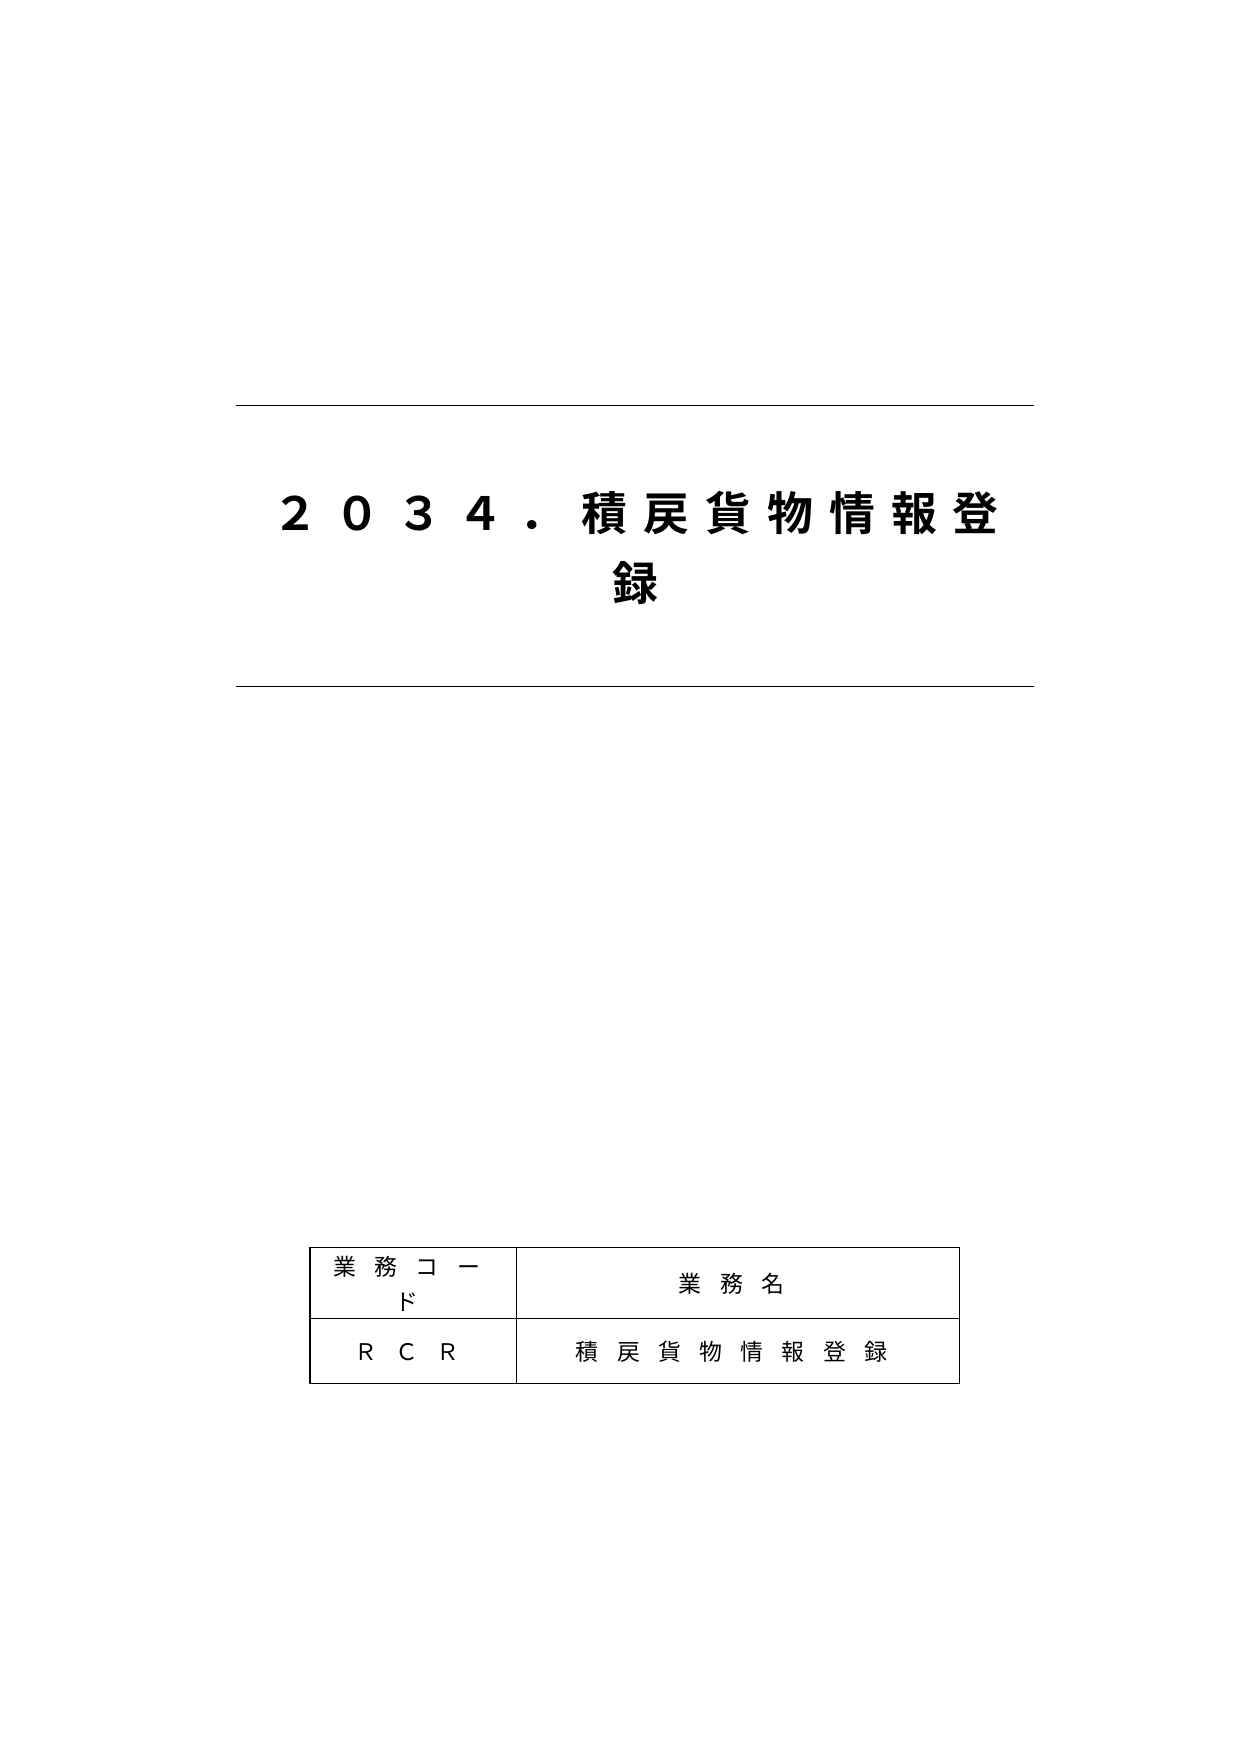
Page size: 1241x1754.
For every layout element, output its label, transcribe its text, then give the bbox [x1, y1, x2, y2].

table_cell ＲＣＲ [311, 1319, 516, 1383]
table_header 業務コード [311, 1248, 516, 1318]
table_header ２０３４．積戻貨物情報登録 [236, 406, 1033, 686]
table_header 業務名 [517, 1248, 959, 1318]
table_cell 積戻貨物情報登録 [517, 1319, 959, 1383]
